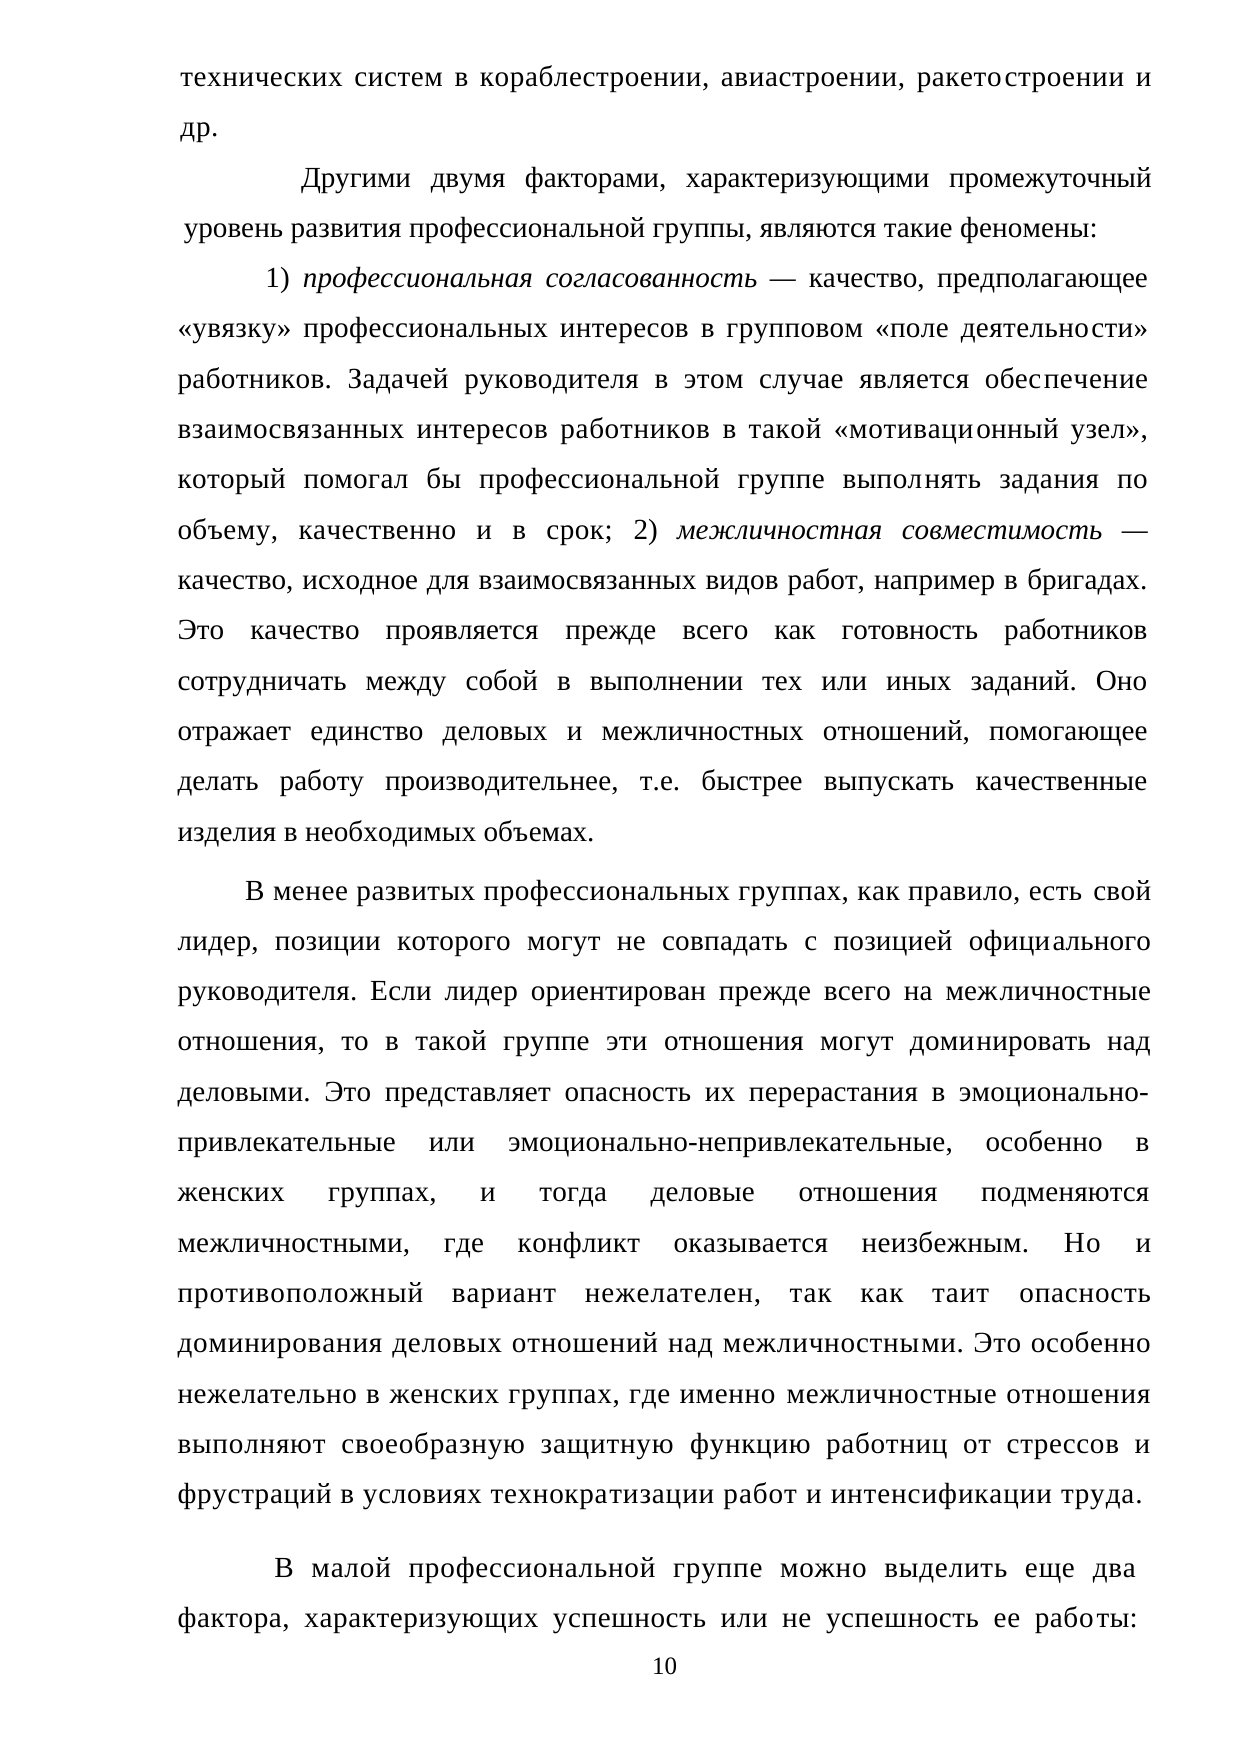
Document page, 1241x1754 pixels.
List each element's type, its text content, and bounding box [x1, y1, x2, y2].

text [180, 59, 1152, 143]
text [177, 1550, 1138, 1633]
text 1) профессиональная согласованность — качество, предполагающее «увязку» профессиональных интересов в групповом «поле деятельности» работников. Задачей руководителя в этом случае является обеспечение взаимосвязанных интересов работников в такой «мотивационный узел», который помогал бы профессиональной группе выполнять задания по объему, качественно и в срок; 2) межличностная совместимость — качество, исходное для взаимосвязанных видов работ, например в бригадах. Это качество проявляется прежде всего как готовность работников сотрудничать между собой в выполнении тех или иных заданий. Оно отражает единство деловых и межличностных отношений, помогающее делать работу производительнее, т.е. быстрее выпускать качественные изделия в необходимых объемах. [177, 260, 1148, 847]
text Другими двумя факторами, характеризующими промежуточный уровень развития профессиональной группы, являются такие феномены: [184, 160, 1152, 243]
text В менее развитых профессиональных группах, как правило, есть свой лидер, позиции которого могут не совпадать с позицией официального руководителя. Если лидер ориентирован прежде всего на межличностные отношения, то в такой группе эти отношения могут доминировать над деловыми. Это представляет опасность их перерастания в эмоционально-привлекательные или эмоционально-непривлекательные, особенно в женских группах, и тогда деловые отношения подменяются межличностными, где конфликт оказывается неизбежным. Но и противоположный вариант нежелателен, так как таит опасность доминирования деловых отношений над межличностными. Это особенно нежелательно в женских группах, где именно межличностные отношения выполняют своеобразную защитную функцию работниц от стрессов и фрустраций в условиях технократизации работ и интенсификации труда. [177, 873, 1151, 1510]
